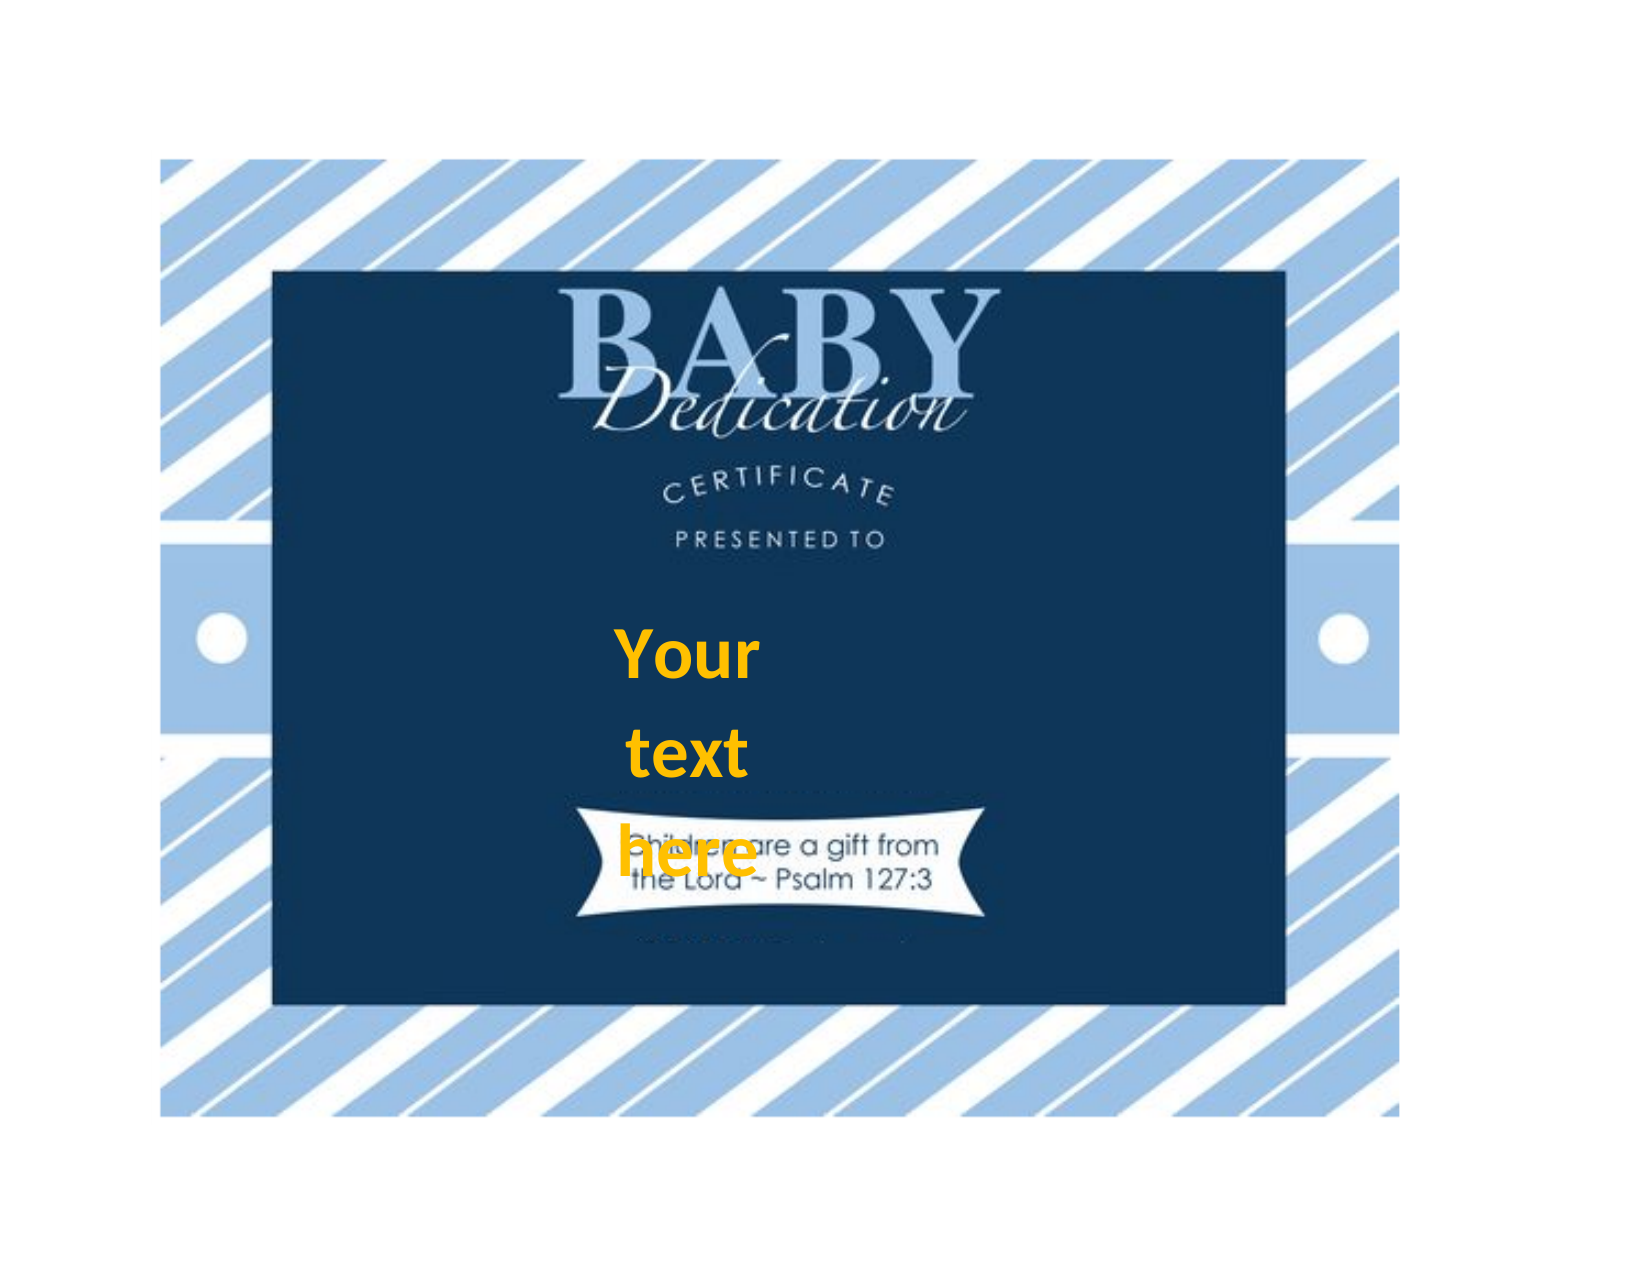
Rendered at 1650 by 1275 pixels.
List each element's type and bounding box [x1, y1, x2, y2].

picture [150, 150, 1400, 1125]
